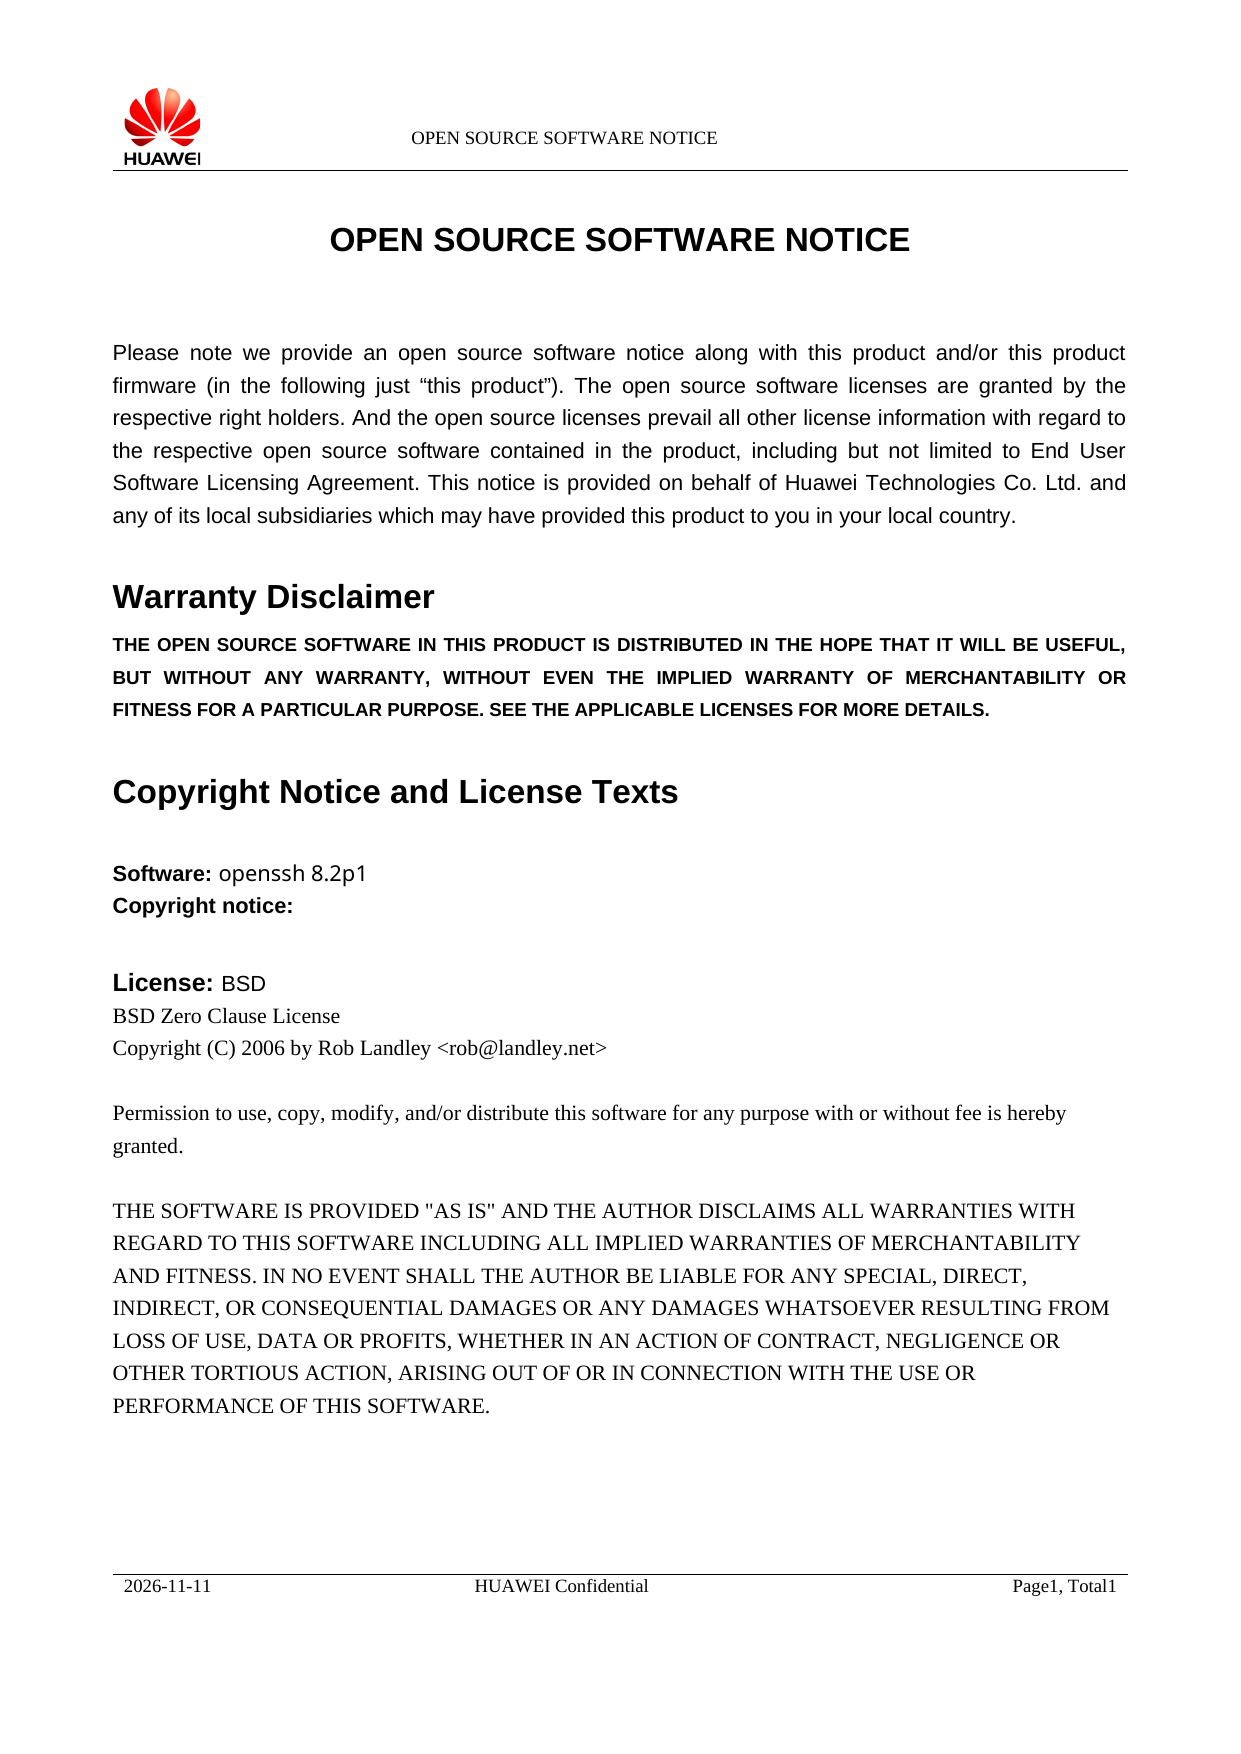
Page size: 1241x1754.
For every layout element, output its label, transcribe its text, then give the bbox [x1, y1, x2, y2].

picture [124, 88, 201, 165]
text License: BSD [112, 966, 1128, 999]
text Warranty Disclaimer [112, 564, 1128, 629]
text Copyright notice: [112, 889, 1128, 921]
title Software: openssh 8.2p1 [112, 856, 1128, 889]
text Copyright Notice and License Texts [112, 759, 1128, 824]
text BSD Zero Clause License Copyright (C) 2006 by Rob Landley <rob@landley.net> Permission to use, copy, modify, and/or distribute this software for any purpose with or without fee is hereby granted. THE SOFTWARE IS PROVIDED "AS IS" AND THE AUTHOR DISCLAIMS ALL WARRANTIES WITH REGARD TO THIS SOFTWARE INCLUDING ALL IMPLIED WARRANTIES OF MERCHANTABILITY AND FITNESS. IN NO EVENT SHALL THE AUTHOR BE LIABLE FOR ANY SPECIAL, DIRECT, INDIRECT, OR CONSEQUENTIAL DAMAGES OR ANY DAMAGES WHATSOEVER RESULTING FROM LOSS OF USE, DATA OR PROFITS, WHETHER IN AN ACTION OF CONTRACT, NEGLIGENCE OR OTHER TORTIOUS ACTION, ARISING OUT OF OR IN CONNECTION WITH THE USE OR PERFORMANCE OF THIS SOFTWARE. [112, 999, 1128, 1454]
text OPEN SOURCE SOFTWARE NOTICE [112, 206, 1128, 271]
text The open source software in this product is distributed in the hope that it will be useful, but WITHOUT ANY WARRANTY, without even the implied warranty of MERCHANTABILITY or FITNESS FOR A PARTICULAR PURPOSE. See the applicable licenses for more details. [112, 629, 1128, 726]
text Please note we provide an open source software notice along with this product and/or this product firmware (in the following just “this product”). The open source software licenses are granted by the respective right holders. And the open source licenses prevail all other license information with regard to the respective open source software contained in the product, including but not limited to End User Software Licensing Agreement. This notice is provided on behalf of Huawei Technologies Co. Ltd. and any of its local subsidiaries which may have provided this product to you in your local country. [112, 336, 1128, 531]
